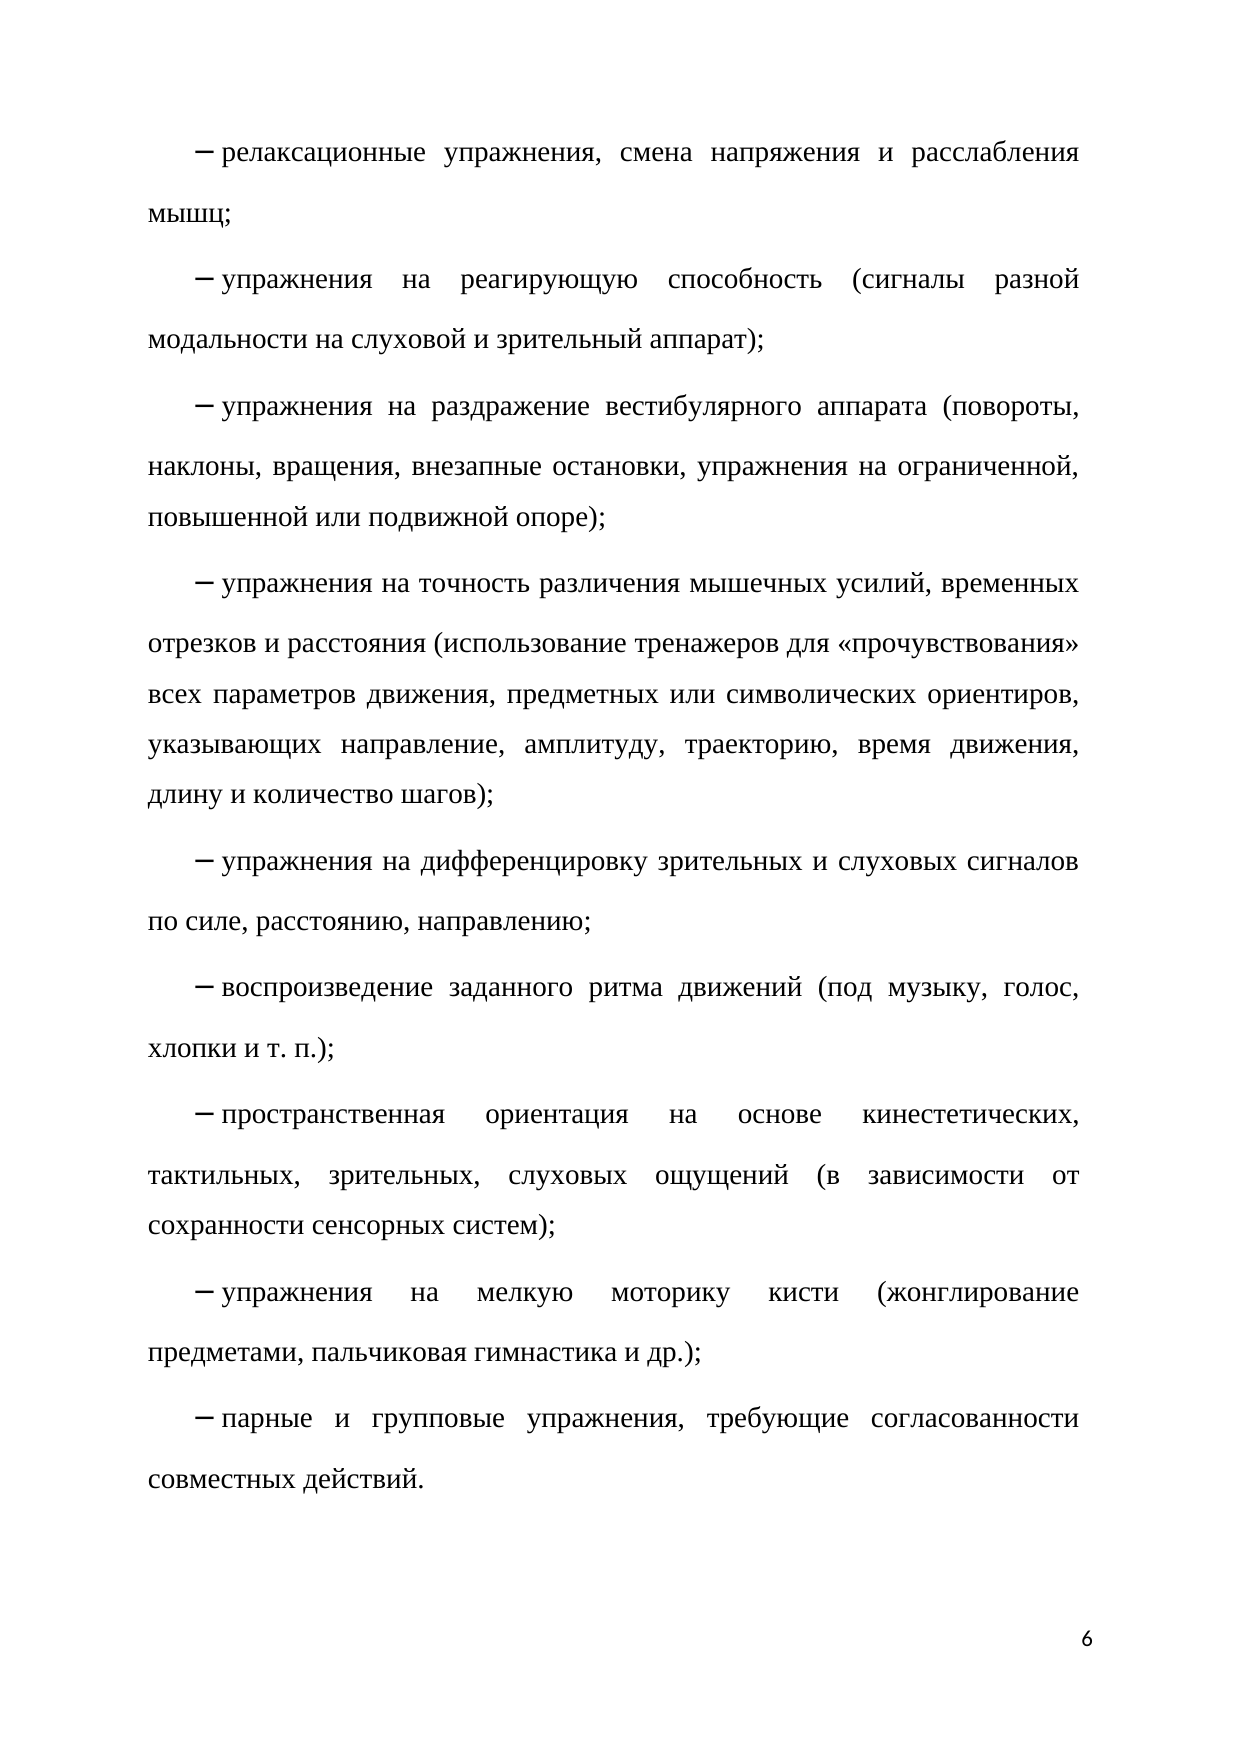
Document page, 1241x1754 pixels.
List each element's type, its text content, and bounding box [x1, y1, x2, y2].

list парные и групповые упражнения, требующие согласованности совместных действий. [148, 1385, 1080, 1495]
list релаксационные упражнения, смена напряжения и расслабления мышц; [148, 118, 1080, 228]
list упражнения на точность различения мышечных усилий, временных отрезков и расстояния (использование тренажеров для «прочувствования» всех параметров движения, предметных или символических ориентиров, указывающих направление, амплитуду, траекторию, время движения, длину и количество шагов); [148, 549, 1080, 810]
list упражнения на реагирующую способность (сигналы разной модальности на слуховой и зрительный аппарат); [148, 245, 1080, 355]
list упражнения на мелкую моторику кисти (жонглирование предметами, пальчиковая гимнастика и др.); [148, 1258, 1080, 1368]
list упражнения на раздражение вестибулярного аппарата (повороты, наклоны, вращения, внезапные остановки, упражнения на ограниченной, повышенной или подвижной опоре); [148, 372, 1080, 532]
list пространственная ориентация на основе кинестетических, тактильных, зрительных, слуховых ощущений (в зависимости от сохранности сенсорных систем); [148, 1081, 1080, 1241]
list воспроизведение заданного ритма движений (под музыку, голос, хлопки и т. п.); [148, 954, 1080, 1064]
list упражнения на дифференцировку зрительных и слуховых сигналов по силе, расстоянию, направлению; [148, 827, 1080, 937]
